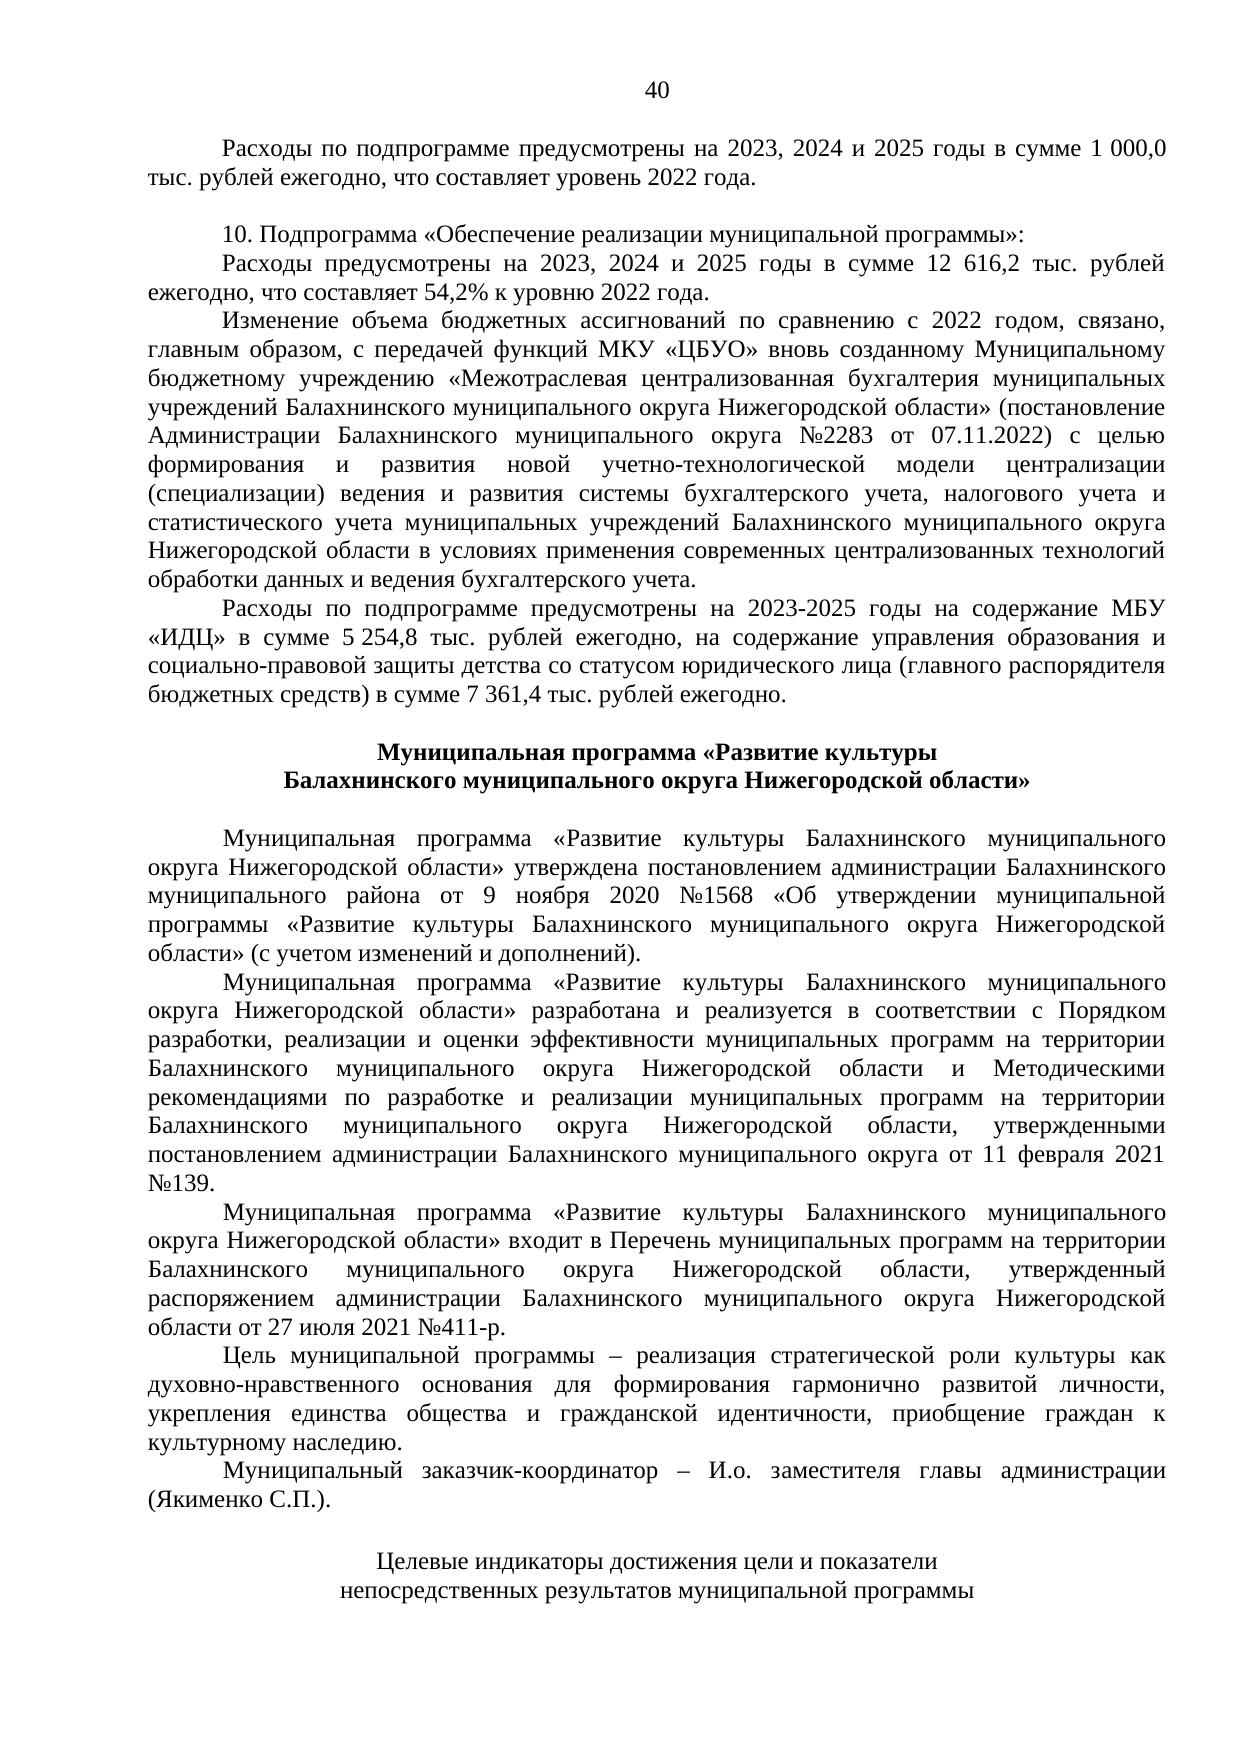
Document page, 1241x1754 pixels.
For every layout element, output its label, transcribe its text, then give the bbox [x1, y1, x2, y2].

text 10. Подпрограмма «Обеспечение реализации муниципальной программы»: [148, 219, 1166, 248]
text Изменение объема бюджетных ассигнований по сравнению с 2022 годом, связано, главным образом, с передачей функций МКУ «ЦБУО» вновь созданному Муниципальному бюджетному учреждению «Межотраслевая централизованная бухгалтерия муниципальных учреждений Балахнинского муниципального округа Нижегородской области» (постановление Администрации Балахнинского муниципального округа №2283 от 07.11.2022) с целью формирования и развития новой учетно-технологической модели централизации (специализации) ведения и развития системы бухгалтерского учета, налогового учета и статистического учета муниципальных учреждений Балахнинского муниципального округа Нижегородской области в условиях применения современных централизованных технологий обработки данных и ведения бухгалтерского учета. [148, 305, 1166, 593]
text Муниципальная программа «Развитие культуры Балахнинского муниципального округа Нижегородской области» утверждена постановлением администрации Балахнинского муниципального района от 9 ноября 2020 №1568 «Об утверждении муниципальной программы «Развитие культуры Балахнинского муниципального округа Нижегородской области» (с учетом изменений и дополнений). [148, 823, 1166, 967]
text Балахнинского муниципального округа Нижегородской области» [148, 765, 1166, 794]
text Муниципальная программа «Развитие культуры [148, 737, 1166, 765]
text Целевые индикаторы достижения цели и показатели [148, 1546, 1166, 1575]
text Расходы по подпрограмме предусмотрены на 2023-2025 годы на содержание МБУ «ИДЦ» в сумме 5 254,8 тыс. рублей ежегодно, на содержание управления образования и социально-правовой защиты детства со статусом юридического лица (главного распорядителя бюджетных средств) в сумме 7 361,4 тыс. рублей ежегодно. [148, 593, 1166, 708]
text Цель муниципальной программы – реализация стратегической роли культуры как духовно-нравственного основания для формирования гармонично развитой личности, укрепления единства общества и гражданской идентичности, приобщение граждан к культурному наследию. [148, 1340, 1166, 1455]
text Муниципальная программа «Развитие культуры Балахнинского муниципального округа Нижегородской области» входит в Перечень муниципальных программ на территории Балахнинского муниципального округа Нижегородской области, утвержденный распоряжением администрации Балахнинского муниципального округа Нижегородской области от 27 июля 2021 №411-р. [148, 1197, 1166, 1340]
text Расходы предусмотрены на 2023, 2024 и 2025 годы в сумме 12 616,2 тыс. рублей ежегодно, что составляет 54,2% к уровню 2022 года. [148, 248, 1166, 305]
text Расходы по подпрограмме предусмотрены на 2023, 2024 и 2025 годы в сумме 1 000,0 тыс. рублей ежегодно, что составляет уровень 2022 года. [148, 133, 1166, 190]
text Муниципальный заказчик-координатор – И.о. заместителя главы администрации (Якименко С.П.). [148, 1455, 1166, 1513]
text Муниципальная программа «Развитие культуры Балахнинского муниципального округа Нижегородской области» разработана и реализуется в соответствии с Порядком разработки, реализации и оценки эффективности муниципальных программ на территории Балахнинского муниципального округа Нижегородской области и Методическими рекомендациями по разработке и реализации муниципальных программ на территории Балахнинского муниципального округа Нижегородской области, утвержденными постановлением администрации Балахнинского муниципального округа от 11 февраля 2021 №139. [148, 967, 1166, 1197]
text непосредственных результатов муниципальной программы [148, 1575, 1166, 1604]
